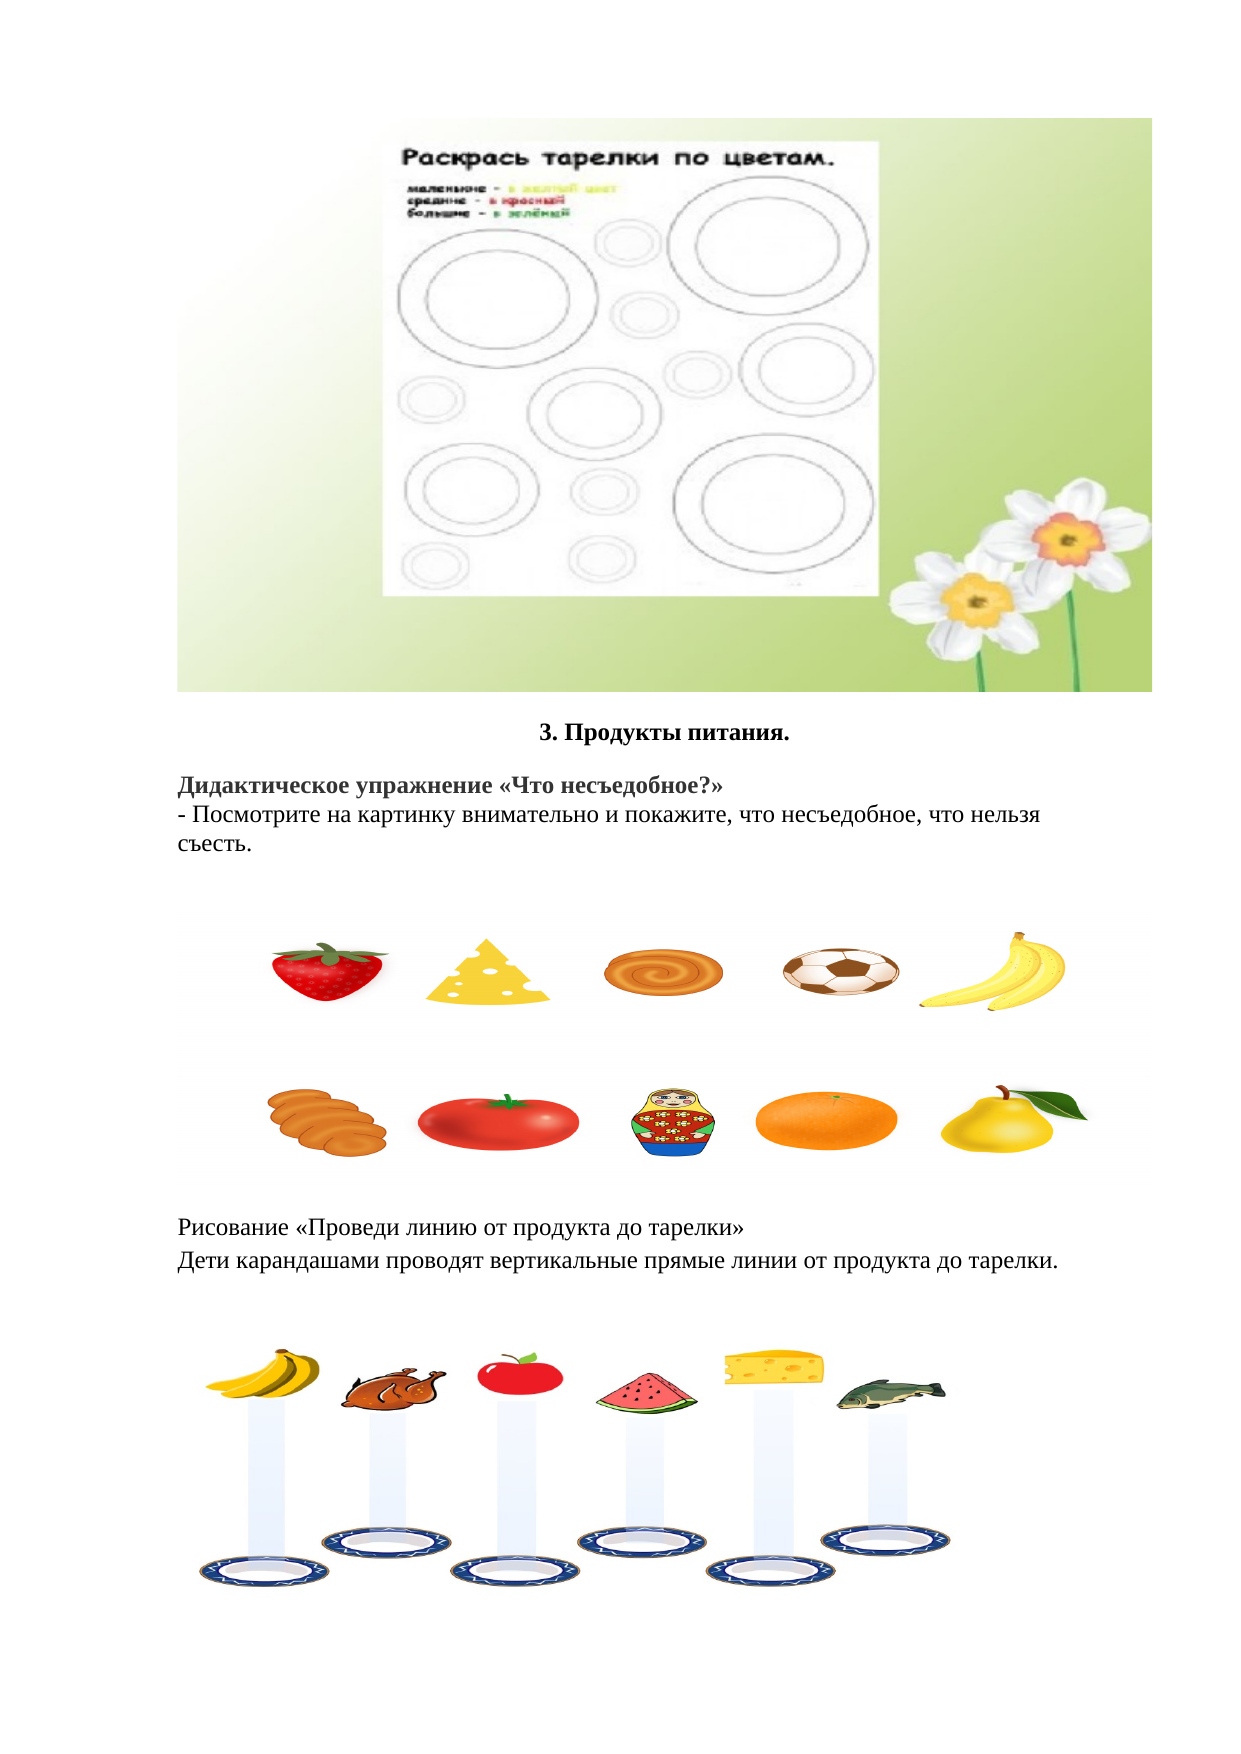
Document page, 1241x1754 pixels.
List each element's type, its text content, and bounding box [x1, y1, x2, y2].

picture [177, 910, 1152, 1187]
text - Посмотрите на картинку внимательно и покажите, что несъедобное, что нельзя съесть. [177, 799, 1113, 857]
text 3. Продукты питания. [177, 717, 1152, 745]
text Дети карандашами проводят вертикальные прямые линии от продукта до тарелки. [177, 1245, 1152, 1274]
text Дидактическое упражнение «Что несъедобное?» [177, 770, 1113, 799]
text Рисование «Проведи линию от продукта до тарелки» [177, 1212, 1152, 1241]
picture [177, 1332, 974, 1611]
picture [177, 118, 1153, 692]
